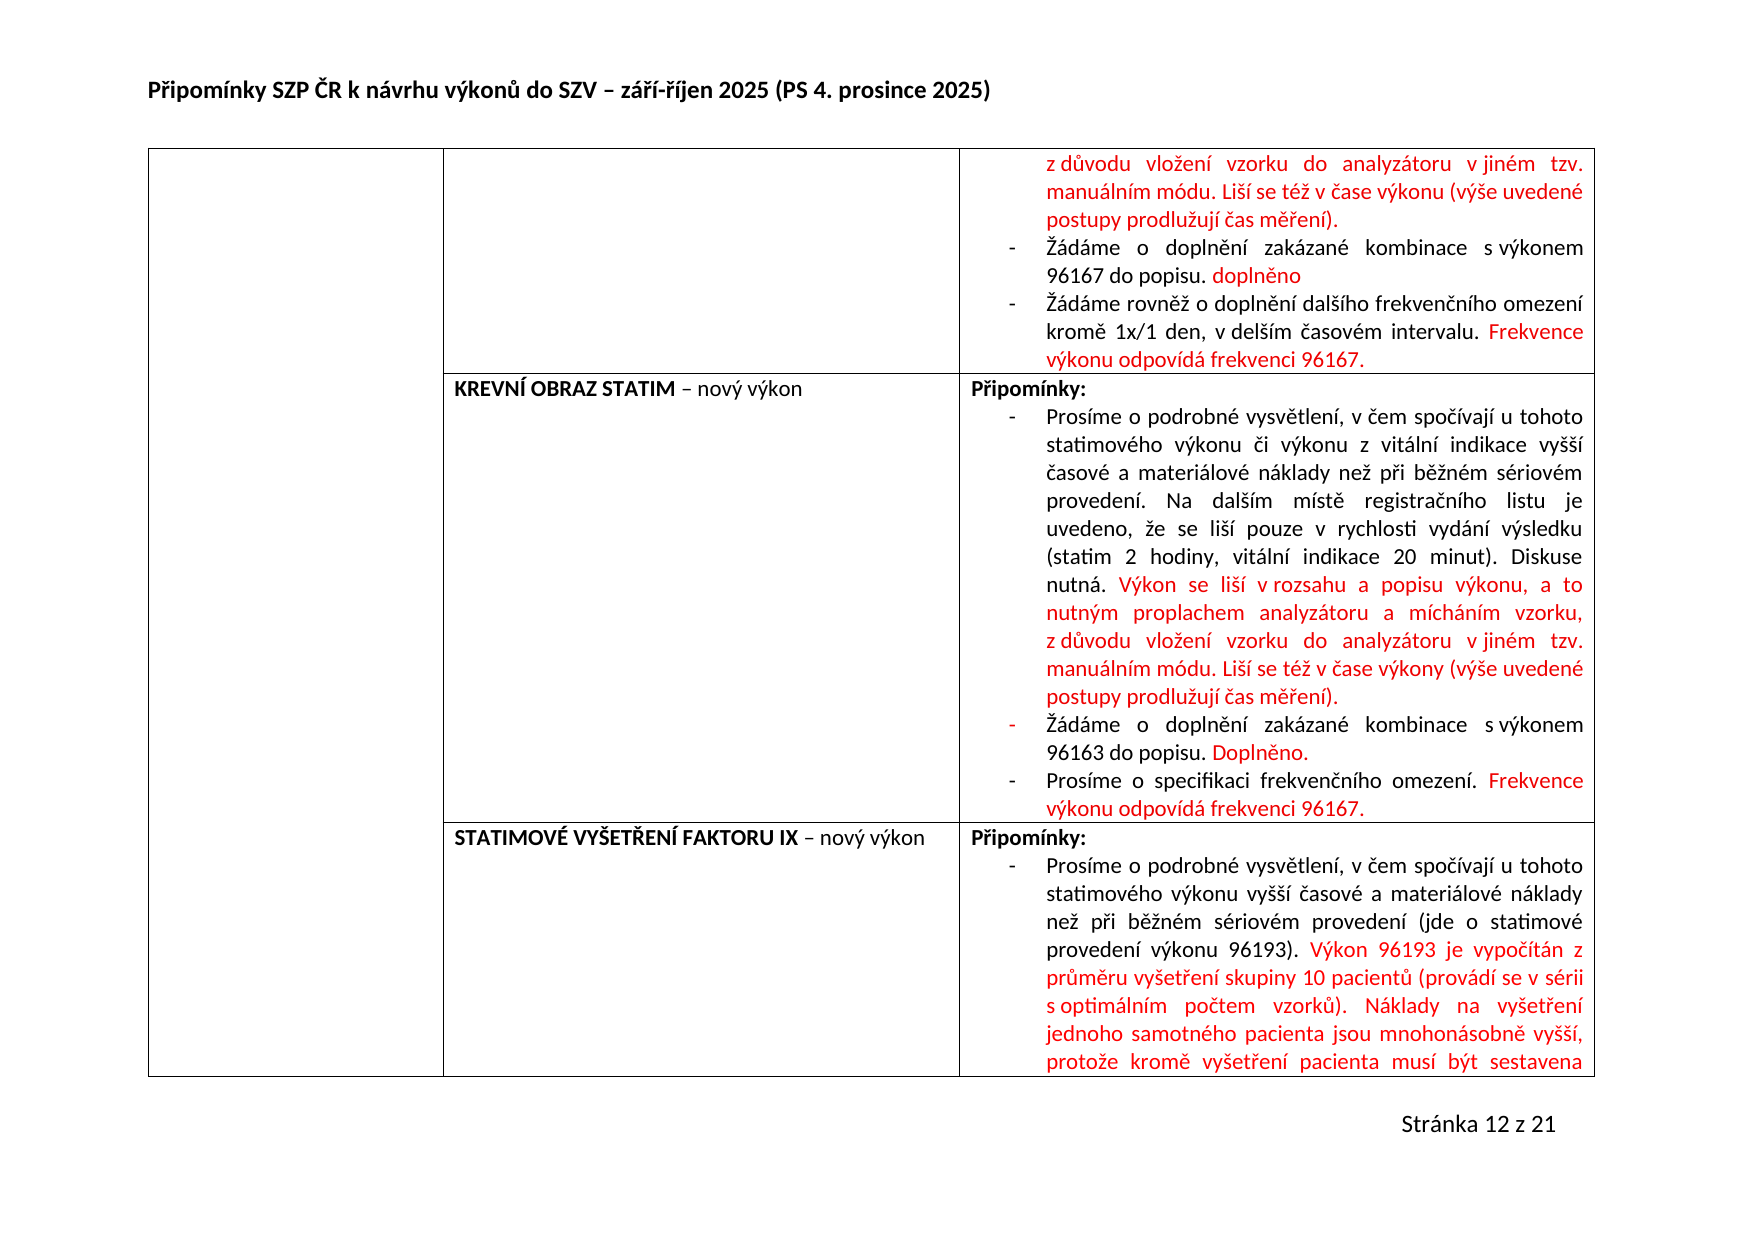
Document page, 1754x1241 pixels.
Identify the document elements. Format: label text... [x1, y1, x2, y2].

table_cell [444, 823, 959, 1076]
table_cell KREVNÍ OBRAZ STATIM – nový výkon [444, 374, 959, 822]
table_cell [960, 149, 1594, 373]
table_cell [960, 823, 1594, 1076]
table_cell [444, 149, 959, 373]
table_cell Připomínky: Prosíme o podrobné vysvětlení, v čem spočívají u tohoto statimového výkonu či výkonu z vitální indikace vyšší časové a materiálové náklady než při běžném sériovém provedení. Na dalším místě registračního listu je uvedeno, že se liší pouze v rychlosti vydání výsledku (statim 2 hodiny, vitální indikace 20 minut). Diskuse nutná. Výkon se liší v rozsahu a popisu výkonu, a to nutným proplachem analyzátoru a mícháním vzorku, z důvodu vložení vzorku do analyzátoru v jiném tzv. manuálním módu. Liší se též v čase výkony (výše uvedené postupy prodlužují čas měření). Žádáme o doplnění zakázané kombinace s výkonem 96163 do popisu. Doplněno. Prosíme o specifikaci frekvenčního omezení. Frekvence výkonu odpovídá frekvenci 96167. [960, 374, 1594, 822]
